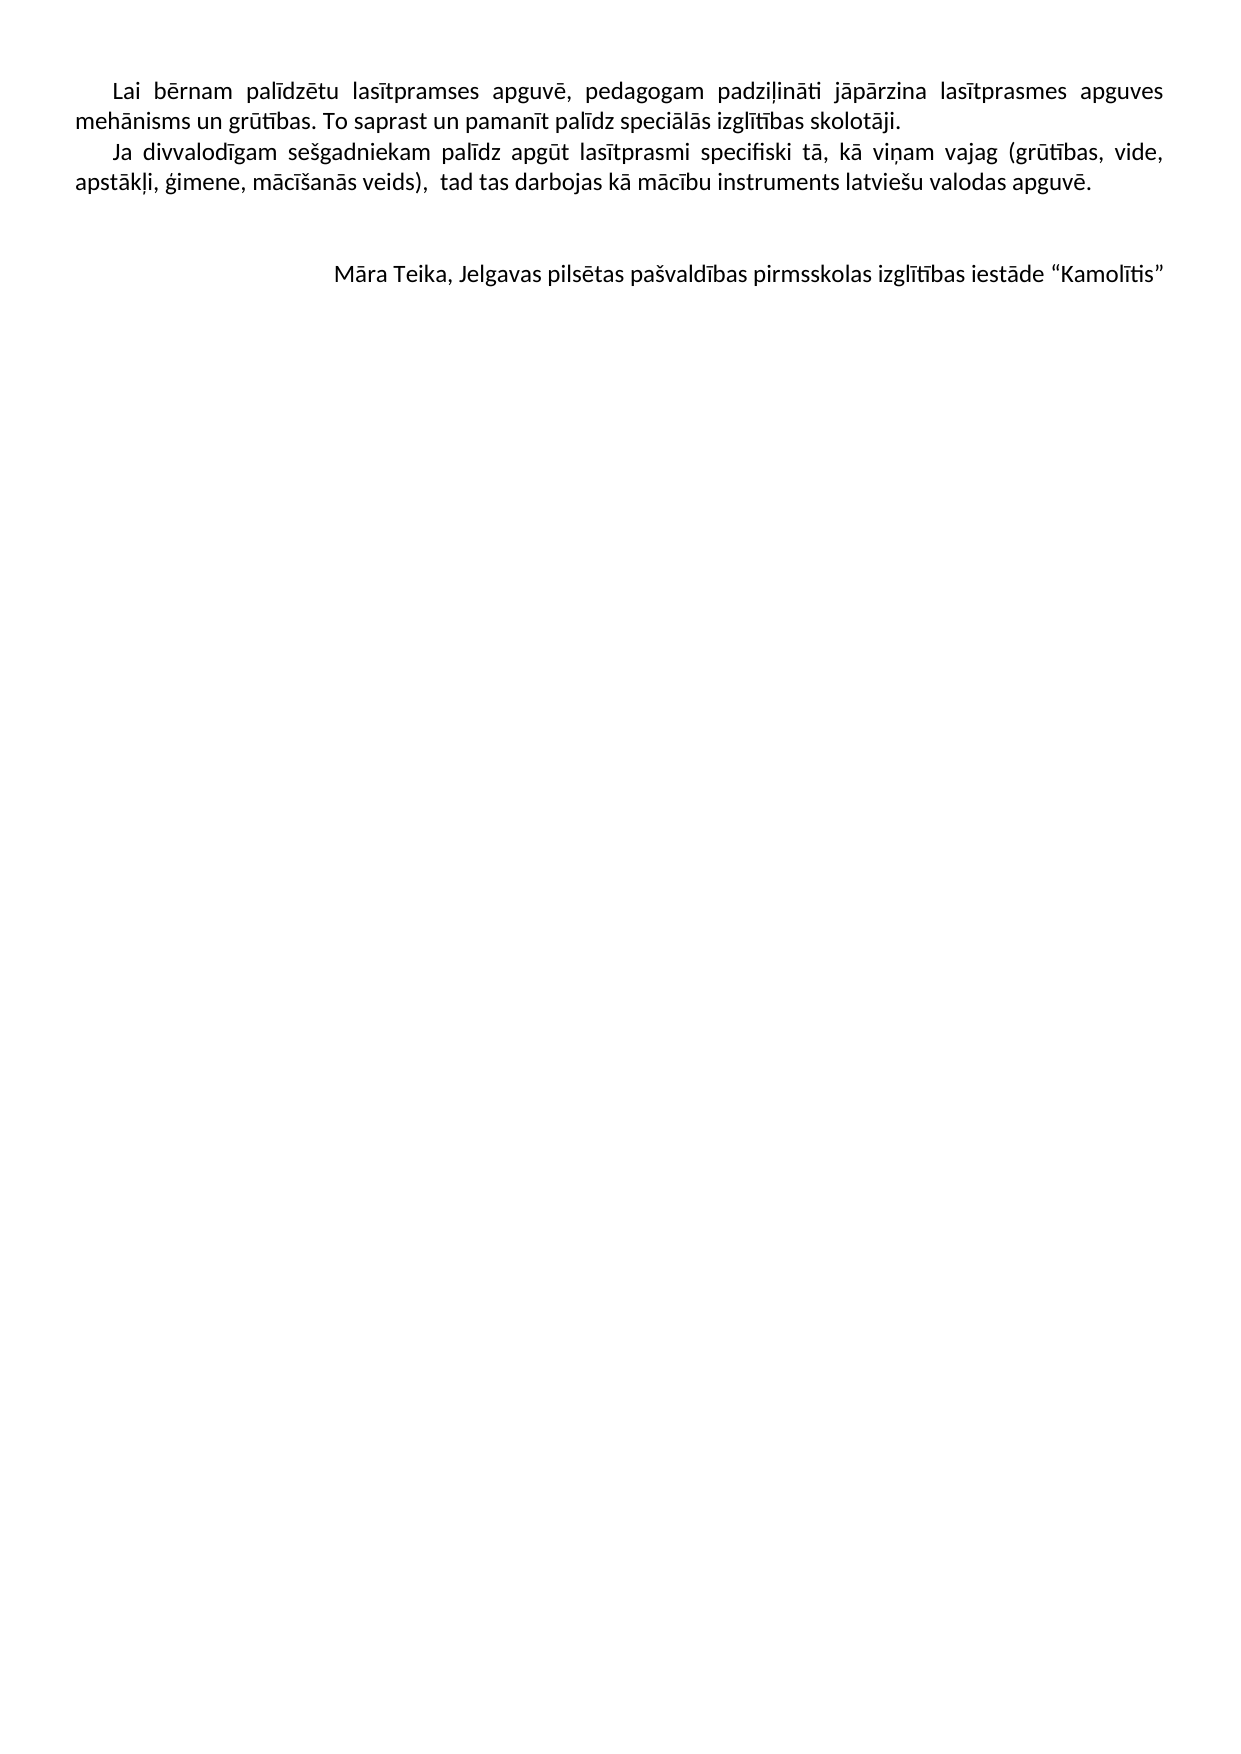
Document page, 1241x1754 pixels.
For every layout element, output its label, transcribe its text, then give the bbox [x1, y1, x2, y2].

text Ja divvalodīgam sešgadniekam palīdz apgūt lasītprasmi specifiski tā, kā viņam vajag (grūtības, vide, apstākļi, ģimene, mācīšanās veids), tad tas darbojas kā mācību instruments latviešu valodas apguvē. [75, 136, 1165, 197]
text Lai bērnam palīdzētu lasītpramses apguvē, pedagogam padziļināti jāpārzina lasītprasmes apguves mehānisms un grūtības. To saprast un pamanīt palīdz speciālās izglītības skolotāji. [75, 75, 1165, 136]
text Māra Teika, Jelgavas pilsētas pašvaldības pirmsskolas izglītības iestāde “Kamolītis” [75, 258, 1165, 289]
